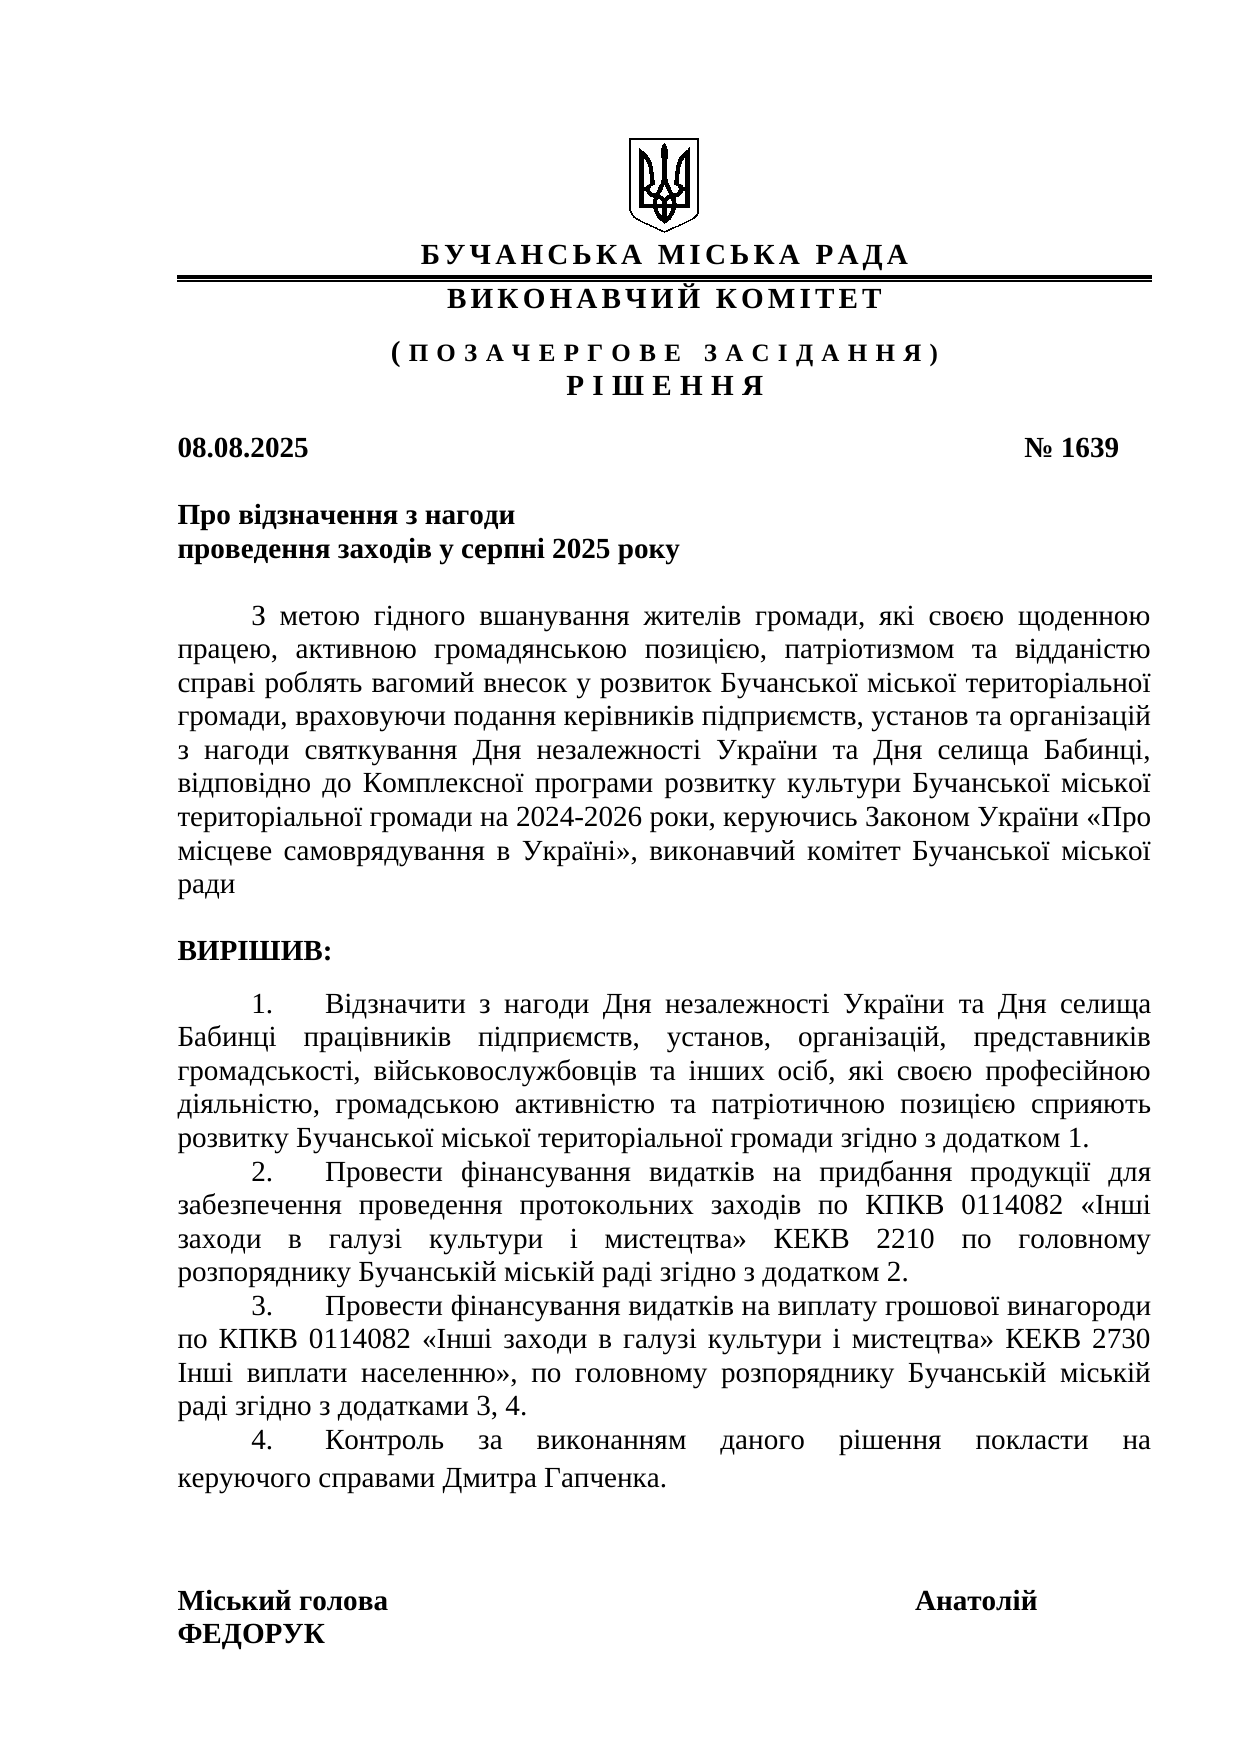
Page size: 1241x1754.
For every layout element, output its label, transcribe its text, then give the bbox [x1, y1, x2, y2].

text РІШЕННЯ [177, 368, 1152, 401]
list Відзначити з нагоди Дня незалежності України та Дня селища Бабинці працівників підприємств, установ, організацій, представників громадськості, військовослужбовців та інших осіб, які своєю професійною діяльністю, громадською активністю та патріотичною позицією сприяють розвитку Бучанської міської територіальної громади згідно з додатком 1. [177, 986, 1152, 1154]
list Контроль за виконанням даного рішення покласти на керуючого справами Дмитра Гапченка. [177, 1422, 1152, 1494]
list Провести фінансування видатків на виплату грошової винагороди по КПКВ 0114082 «Інші заходи в галузі культури і мистецтва» КЕКВ 2730 Інші виплати населенню», по головному розпоряднику Бучанській міській раді згідно з додатками 3, 4. [177, 1288, 1152, 1422]
list Провести фінансування видатків на придбання продукції для забезпечення проведення протокольних заходів по КПКВ 0114082 «Інші заходи в галузі культури і мистецтва» КЕКВ 2210 по головному розпоряднику Бучанській міській раді згідно з додатком 2. [177, 1154, 1152, 1288]
text Про відзначення з нагоди [177, 497, 1152, 531]
text З метою гідного вшанування жителів громади, які своєю щоденною працею, активною громадянською позицією, патріотизмом та відданістю справі роблять вагомий внесок у розвиток Бучанської міської територіальної громади, враховуючи подання керівників підприємств, установ та організацій з нагоди святкування Дня незалежності України та Дня селища Бабинці, відповідно до Комплексної програми розвитку культури Бучанської міської територіальної громади на 2024-2026 роки, керуючись Законом України «Про місцеве самоврядування в Україні», виконавчий комітет Бучанської міської ради [177, 598, 1152, 900]
text 08.08.2025 № 1639 [177, 430, 1152, 464]
text Міський голова Анатолій ФЕДОРУК [177, 1583, 1181, 1650]
text БУЧАНСЬКА МІСЬКА РАДА [177, 237, 1152, 270]
table_header ВИКОНАВЧИЙ КОМІТЕТ [177, 282, 1152, 334]
text проведення заходів у серпні 2025 року [177, 531, 1152, 564]
text ВИРІШИВ: [177, 933, 1152, 967]
text (ПОЗАЧЕРГОВЕ ЗАСІДАННЯ) [177, 334, 1152, 368]
